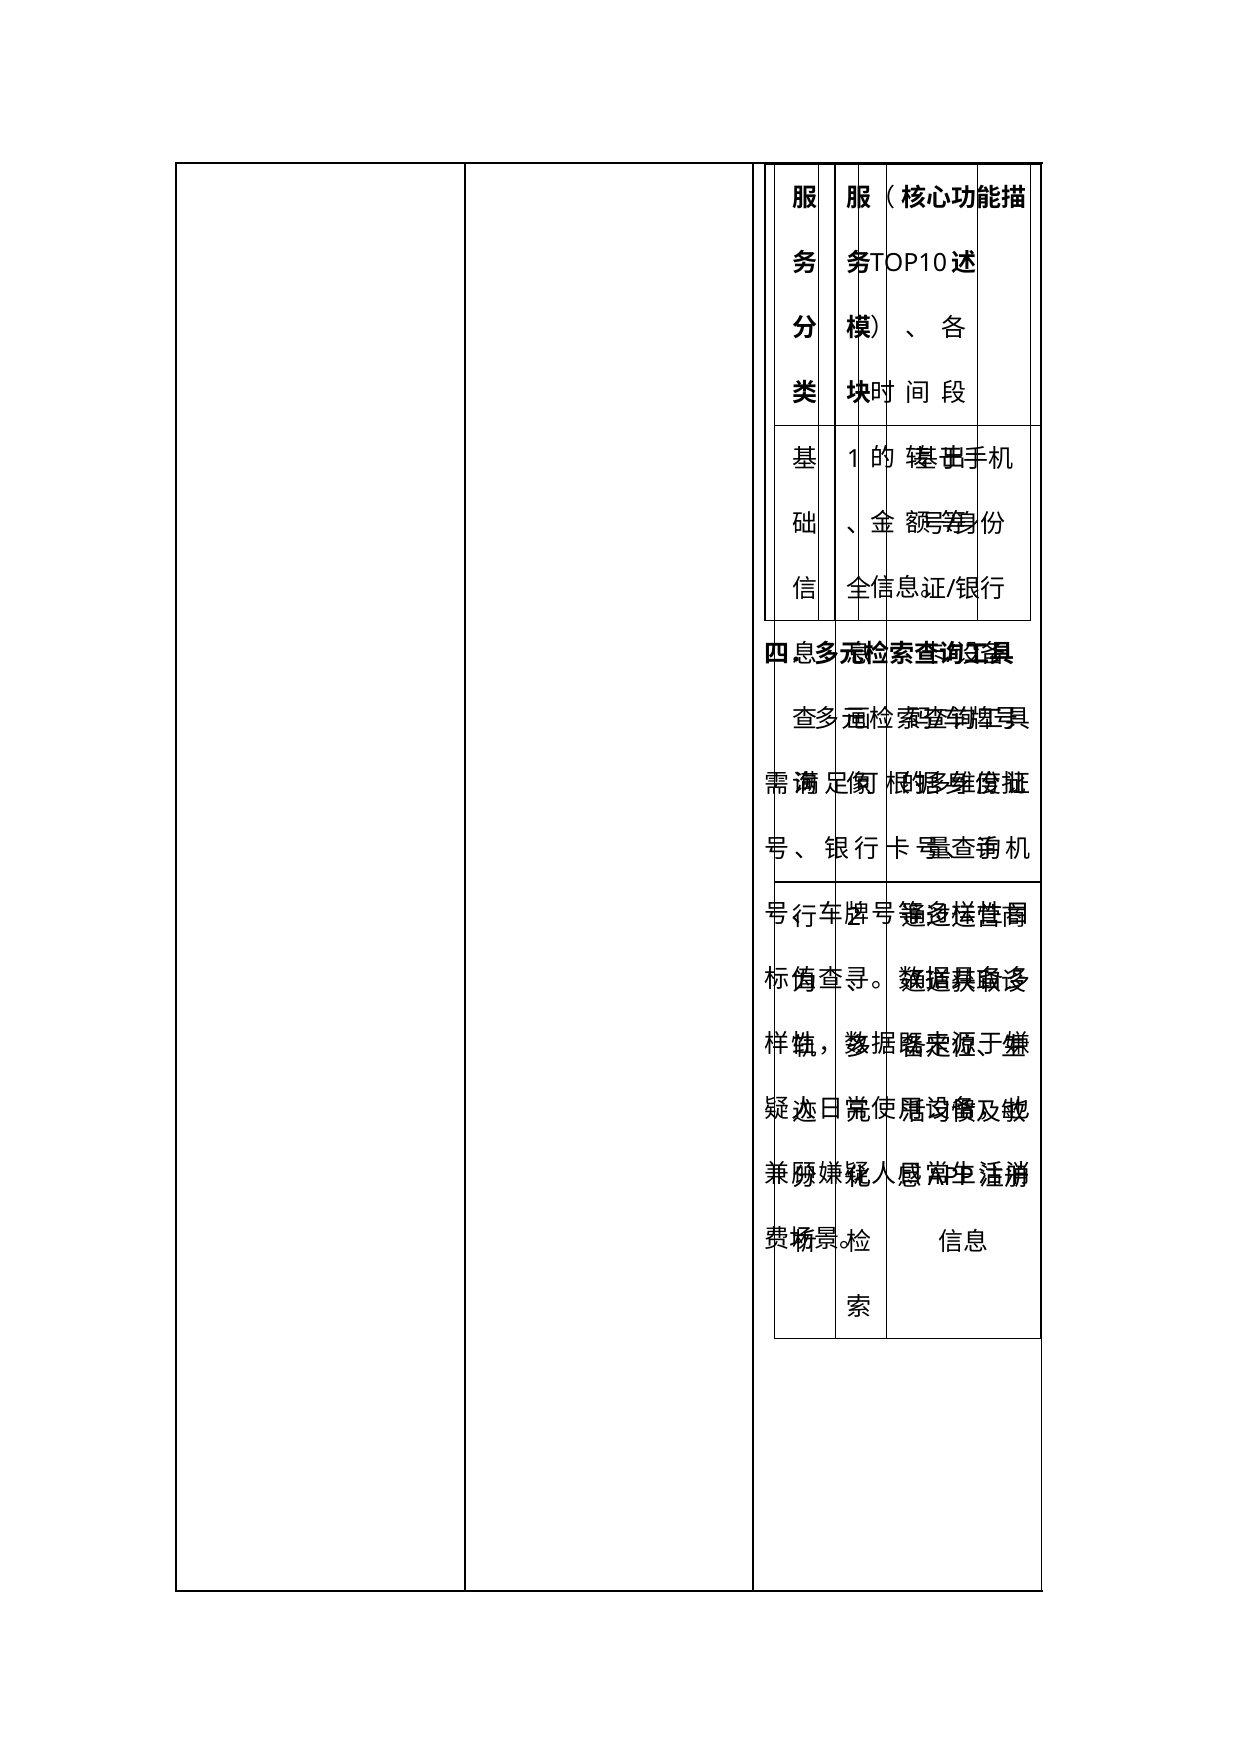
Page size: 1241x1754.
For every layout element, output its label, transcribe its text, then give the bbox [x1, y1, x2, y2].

table_cell [466, 164, 752, 1590]
table_cell 1 [177, 164, 464, 1590]
